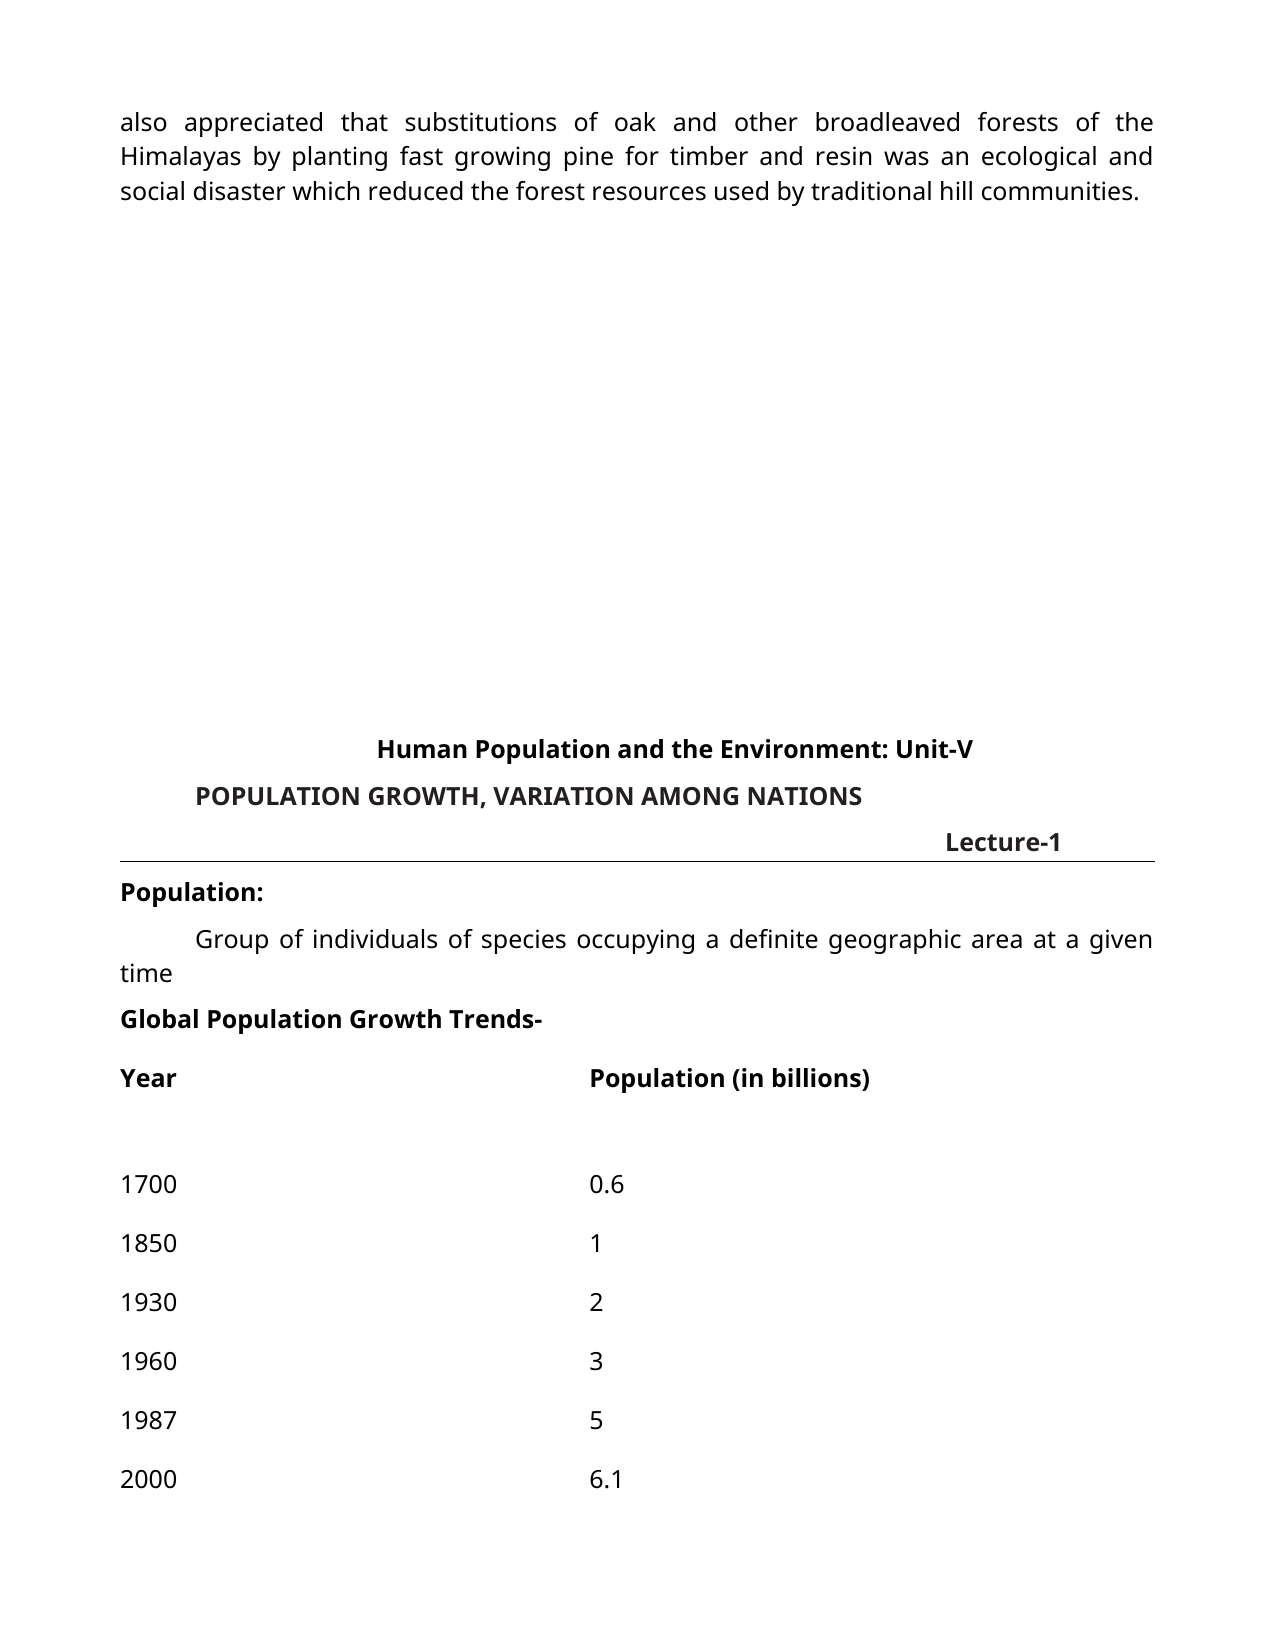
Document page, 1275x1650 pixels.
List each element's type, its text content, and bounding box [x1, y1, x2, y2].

table_cell 1987 [109, 1390, 578, 1449]
table_cell 3 [578, 1331, 1047, 1390]
text Global Population Growth Trends- [120, 1002, 1155, 1036]
text POPULATION GROWTH, VARIATION AMONG NATIONS [120, 778, 1155, 812]
text Population: [120, 875, 1155, 909]
table_cell 1960 [109, 1331, 578, 1390]
table_cell 1930 [109, 1272, 578, 1331]
table_cell 1850 [109, 1213, 578, 1272]
text Lecture-1 [120, 825, 1155, 861]
table_cell 6.1 [578, 1449, 1047, 1508]
table_cell 5 [578, 1390, 1047, 1449]
table_cell 2000 [109, 1449, 578, 1508]
table_cell 2 [578, 1272, 1047, 1331]
text Human Population and the Environment: Unit-V [120, 732, 1155, 766]
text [120, 105, 1155, 207]
table_cell 0.6 [578, 1154, 1047, 1213]
table_cell 1 [578, 1213, 1047, 1272]
text Group of individuals of species occupying a definite geographic area at a given time [120, 921, 1155, 989]
table_header Year [109, 1049, 578, 1154]
table_header Population (in billions) [578, 1049, 1047, 1154]
table_cell 1700 [109, 1154, 578, 1213]
